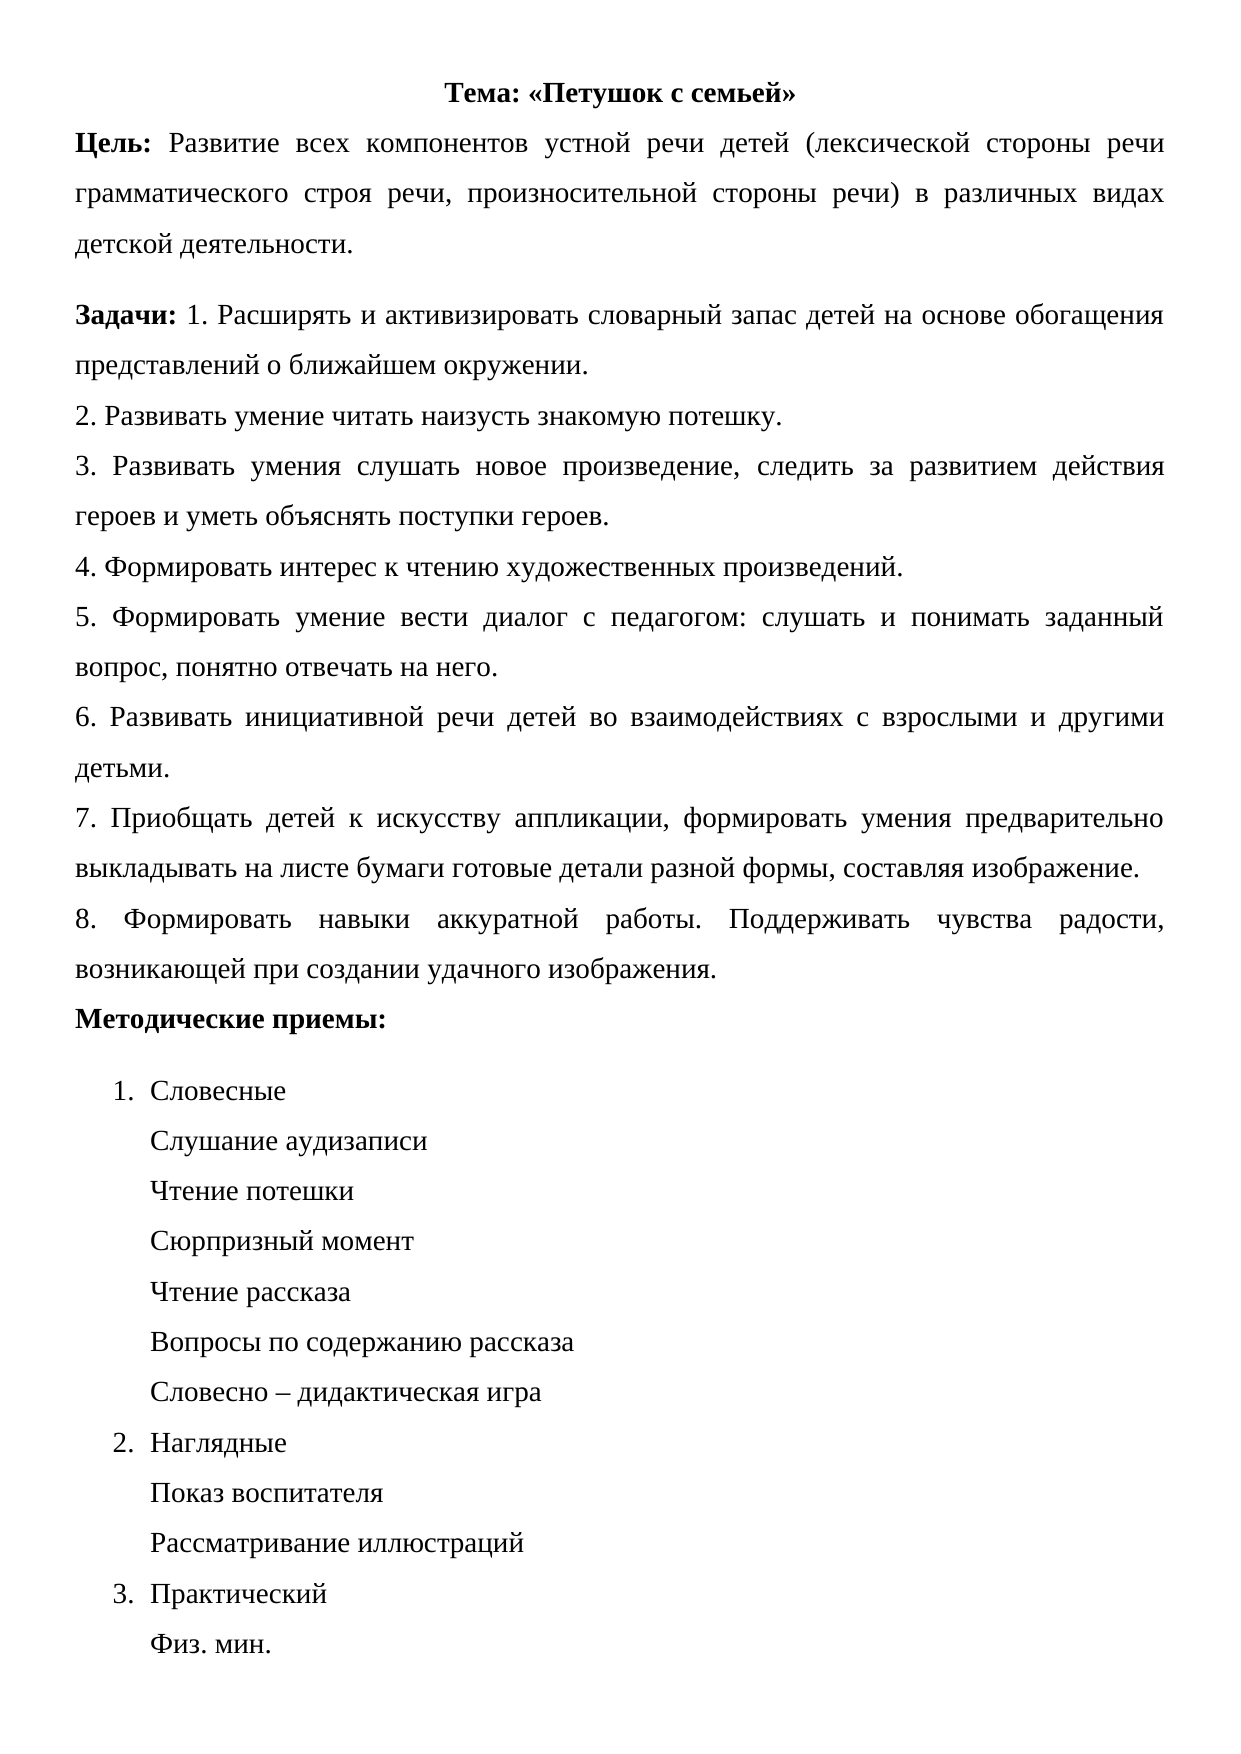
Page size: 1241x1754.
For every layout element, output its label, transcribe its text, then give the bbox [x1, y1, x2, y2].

list Чтение рассказа [150, 1274, 1165, 1307]
text 2. Развивать умение читать наизусть знакомую потешку. [75, 398, 1165, 431]
list Показ воспитателя [150, 1475, 1165, 1509]
list Чтение потешки [150, 1173, 1165, 1207]
list Сюрпризный момент [150, 1223, 1165, 1257]
list Наглядные [112, 1425, 1165, 1458]
list Словесные [112, 1073, 1165, 1106]
text 6. Развивать инициативной речи детей во взаимодействиях с взрослыми и другими детьми. [75, 699, 1165, 783]
text Тема: «Петушок с семьей» [75, 75, 1165, 108]
list Словесно – дидактическая игра [150, 1374, 1165, 1408]
text 7. Приобщать детей к искусству аппликации, формировать умения предварительно выкладывать на листе бумаги готовые детали разной формы, составляя изображение. [75, 800, 1165, 884]
list Рассматривание иллюстраций [150, 1525, 1165, 1559]
text 3. Развивать умения слушать новое произведение, следить за развитием действия героев и уметь объяснять поступки героев. [75, 448, 1165, 532]
text Цель: Развитие всех компонентов устной речи детей (лексической стороны речи грамматического строя речи, произносительной стороны речи) в различных видах детской деятельности. [75, 125, 1165, 259]
list Вопросы по содержанию рассказа [150, 1324, 1165, 1358]
text 5. Формировать умение вести диалог с педагогом: слушать и понимать заданный вопрос, понятно отвечать на него. [75, 599, 1165, 683]
list Физ. мин. [150, 1626, 1165, 1659]
text 4. Формировать интерес к чтению художественных произведений. [75, 549, 1165, 582]
text Задачи: 1. Расширять и активизировать словарный запас детей на основе обогащения представлений о ближайшем окружении. [75, 297, 1165, 381]
list Практический [112, 1576, 1165, 1609]
text 8. Формировать навыки аккуратной работы. Поддерживать чувства радости, возникающей при создании удачного изображения. [75, 901, 1165, 985]
text Методические приемы: [75, 1001, 1165, 1035]
list Слушание аудизаписи [150, 1123, 1165, 1156]
